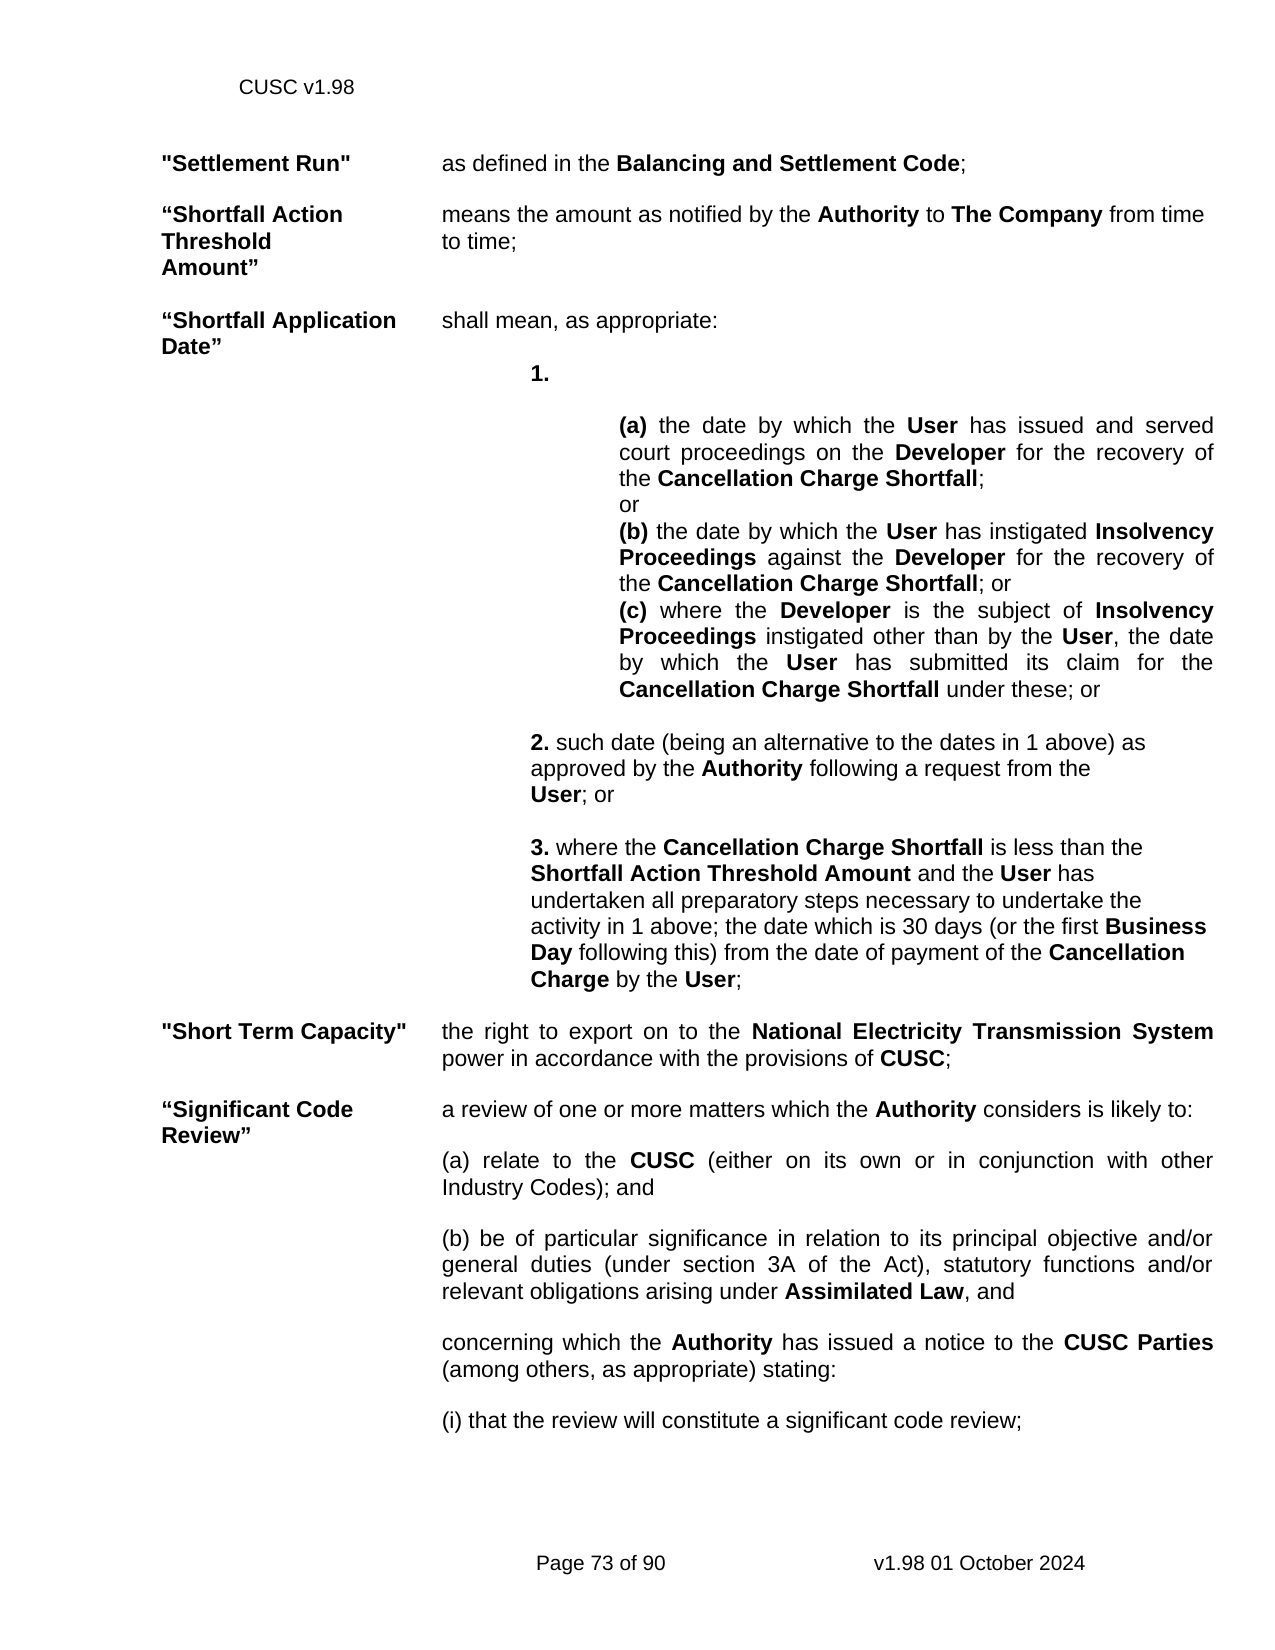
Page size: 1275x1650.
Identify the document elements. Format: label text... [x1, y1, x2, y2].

table_cell “Shortfall Action Threshold Amount” [150, 201, 431, 307]
table_cell "Short Term Capacity" [150, 1018, 431, 1096]
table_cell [431, 150, 1225, 201]
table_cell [431, 1096, 1225, 1458]
table_cell the right to export on to the National Electricity Transmission System power in accordance with the provisions of CUSC; [431, 1018, 1225, 1096]
table_cell shall mean, as appropriate: (a) the date by which the User has issued and served court proceedings on the Developer for the recovery of the Cancellation Charge Shortfall; or (b) the date by which the User has instigated Insolvency Proceedings against the Developer for the recovery of the Cancellation Charge Shortfall; or (c) where the Developer is the subject of Insolvency Proceedings instigated other than by the User, the date by which the User has submitted its claim for the Cancellation Charge Shortfall under these; or 2. such date (being an alternative to the dates in 1 above) as approved by the Authority following a request from the User; or 3. where the Cancellation Charge Shortfall is less than the Shortfall Action Threshold Amount and the User has undertaken all preparatory steps necessary to undertake the activity in 1 above; the date which is 30 days (or the first Business Day following this) from the date of payment of the Cancellation Charge by the User; [431, 307, 1225, 1018]
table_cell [150, 1096, 431, 1458]
table_cell “Shortfall Application Date” [150, 307, 431, 1018]
table_cell "Settlement Run" [150, 150, 431, 201]
table_cell means the amount as notified by the Authority to The Company from time to time; [431, 201, 1225, 307]
